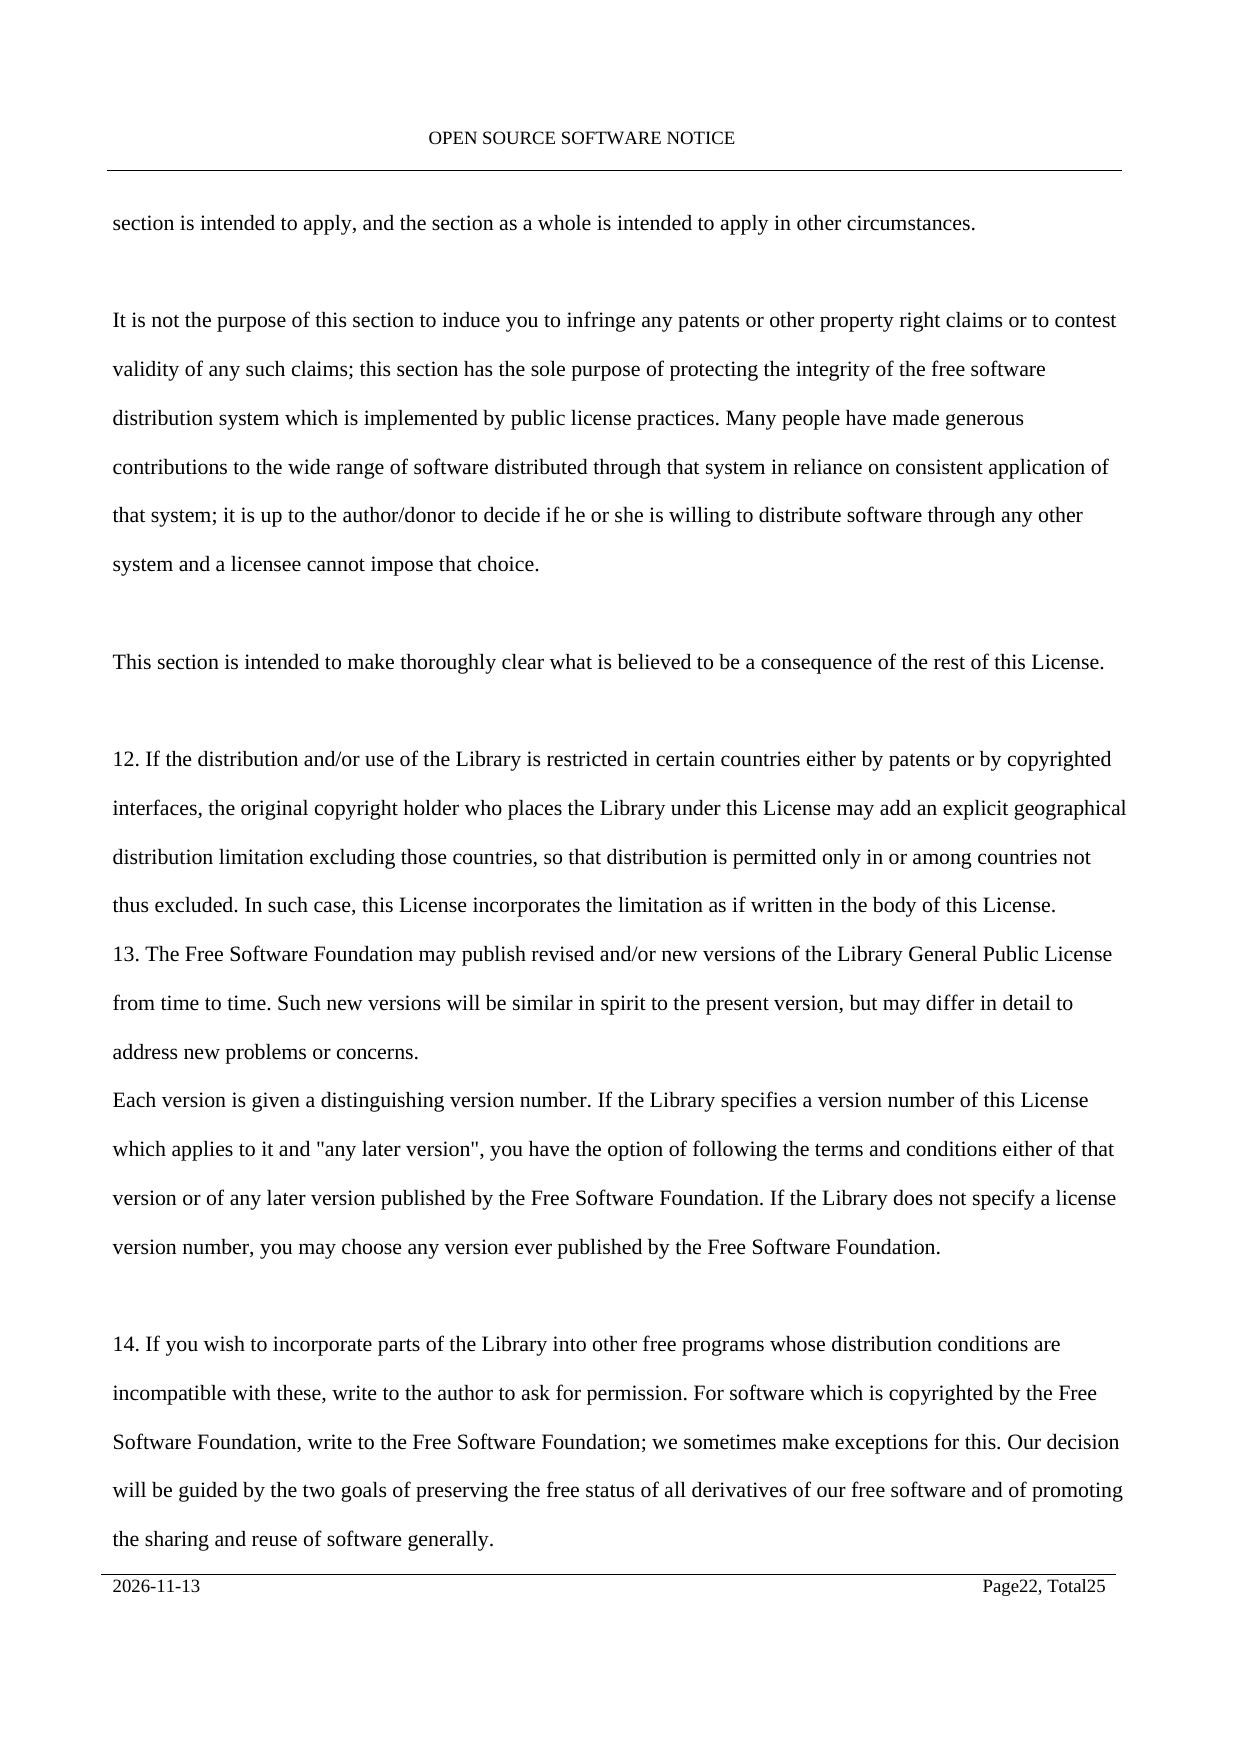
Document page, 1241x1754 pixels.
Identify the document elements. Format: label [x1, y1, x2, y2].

text [112, 206, 1128, 1555]
